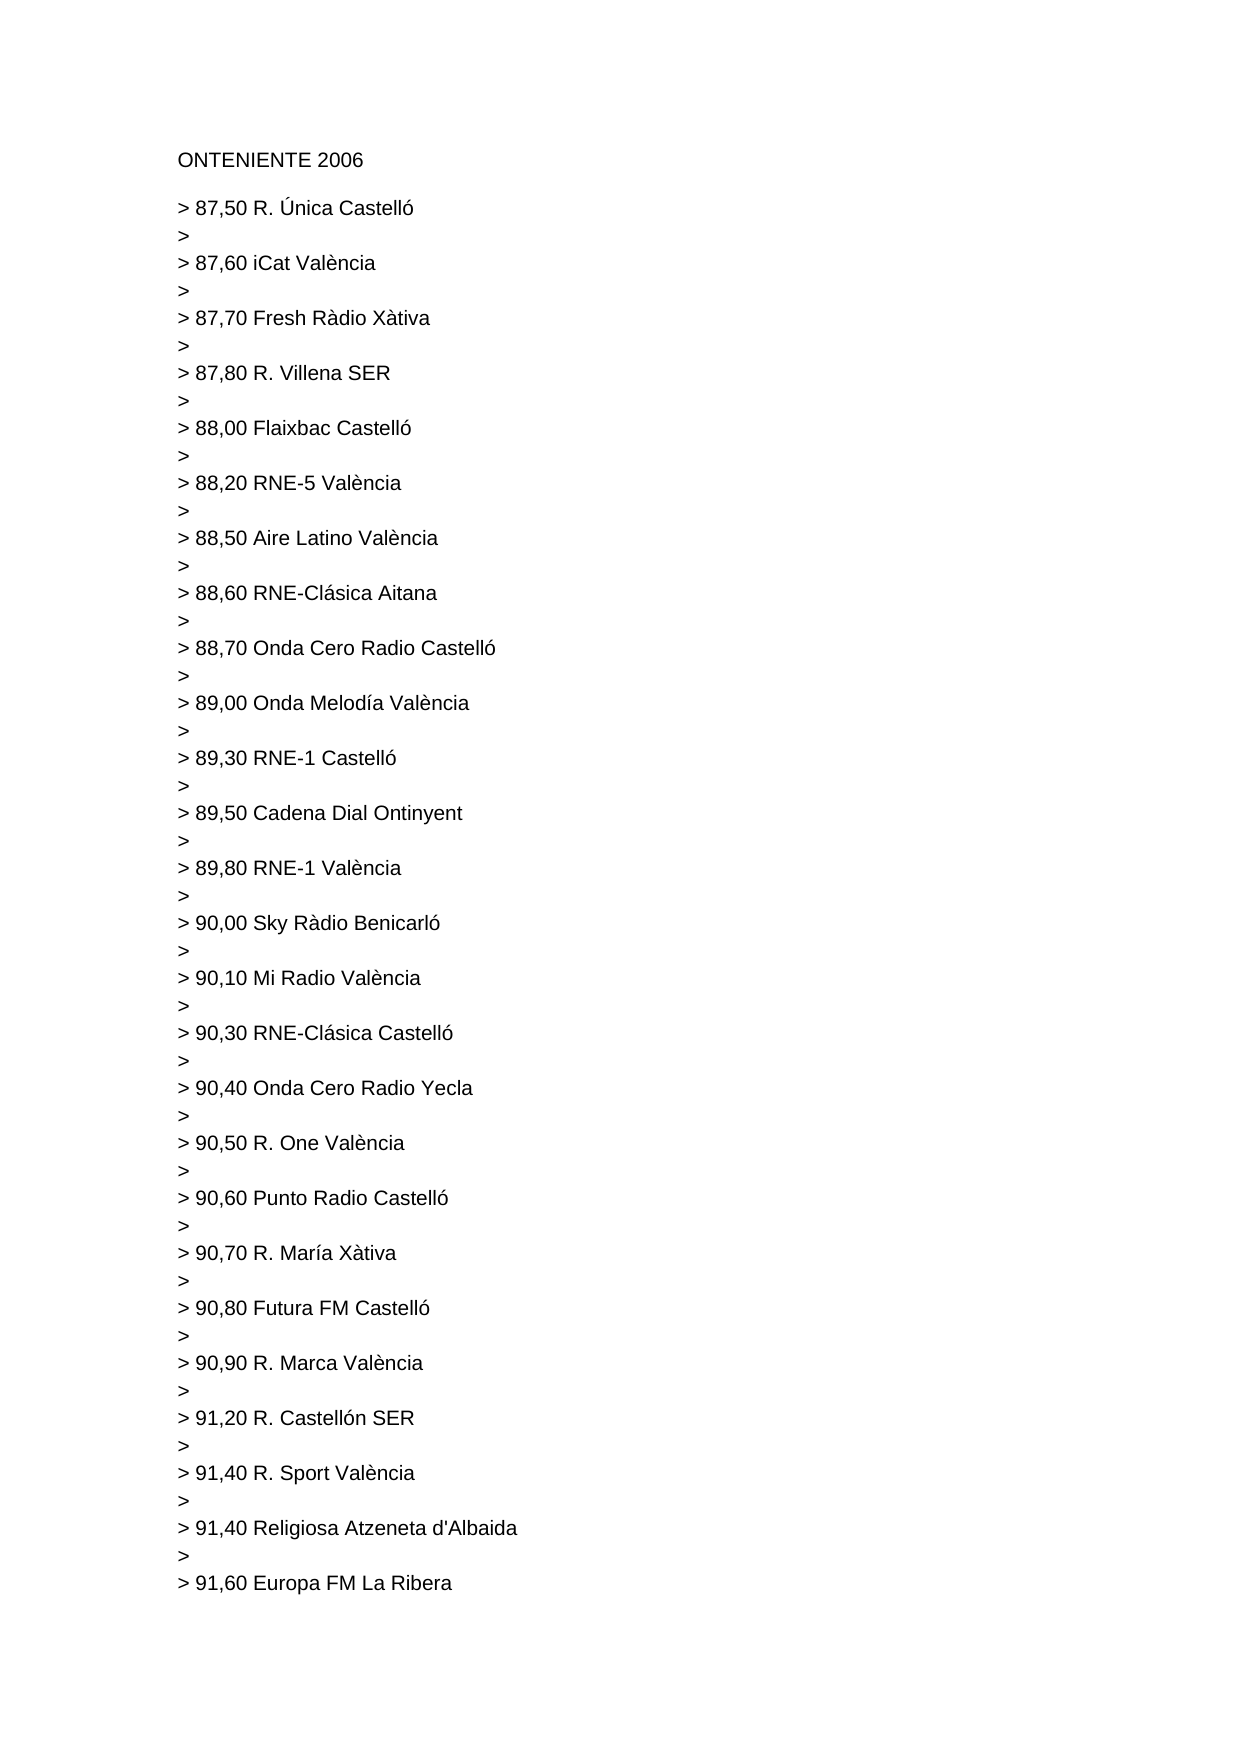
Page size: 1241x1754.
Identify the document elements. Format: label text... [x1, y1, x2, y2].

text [177, 196, 1063, 1595]
text ONTENIENTE 2006 [177, 148, 1063, 172]
